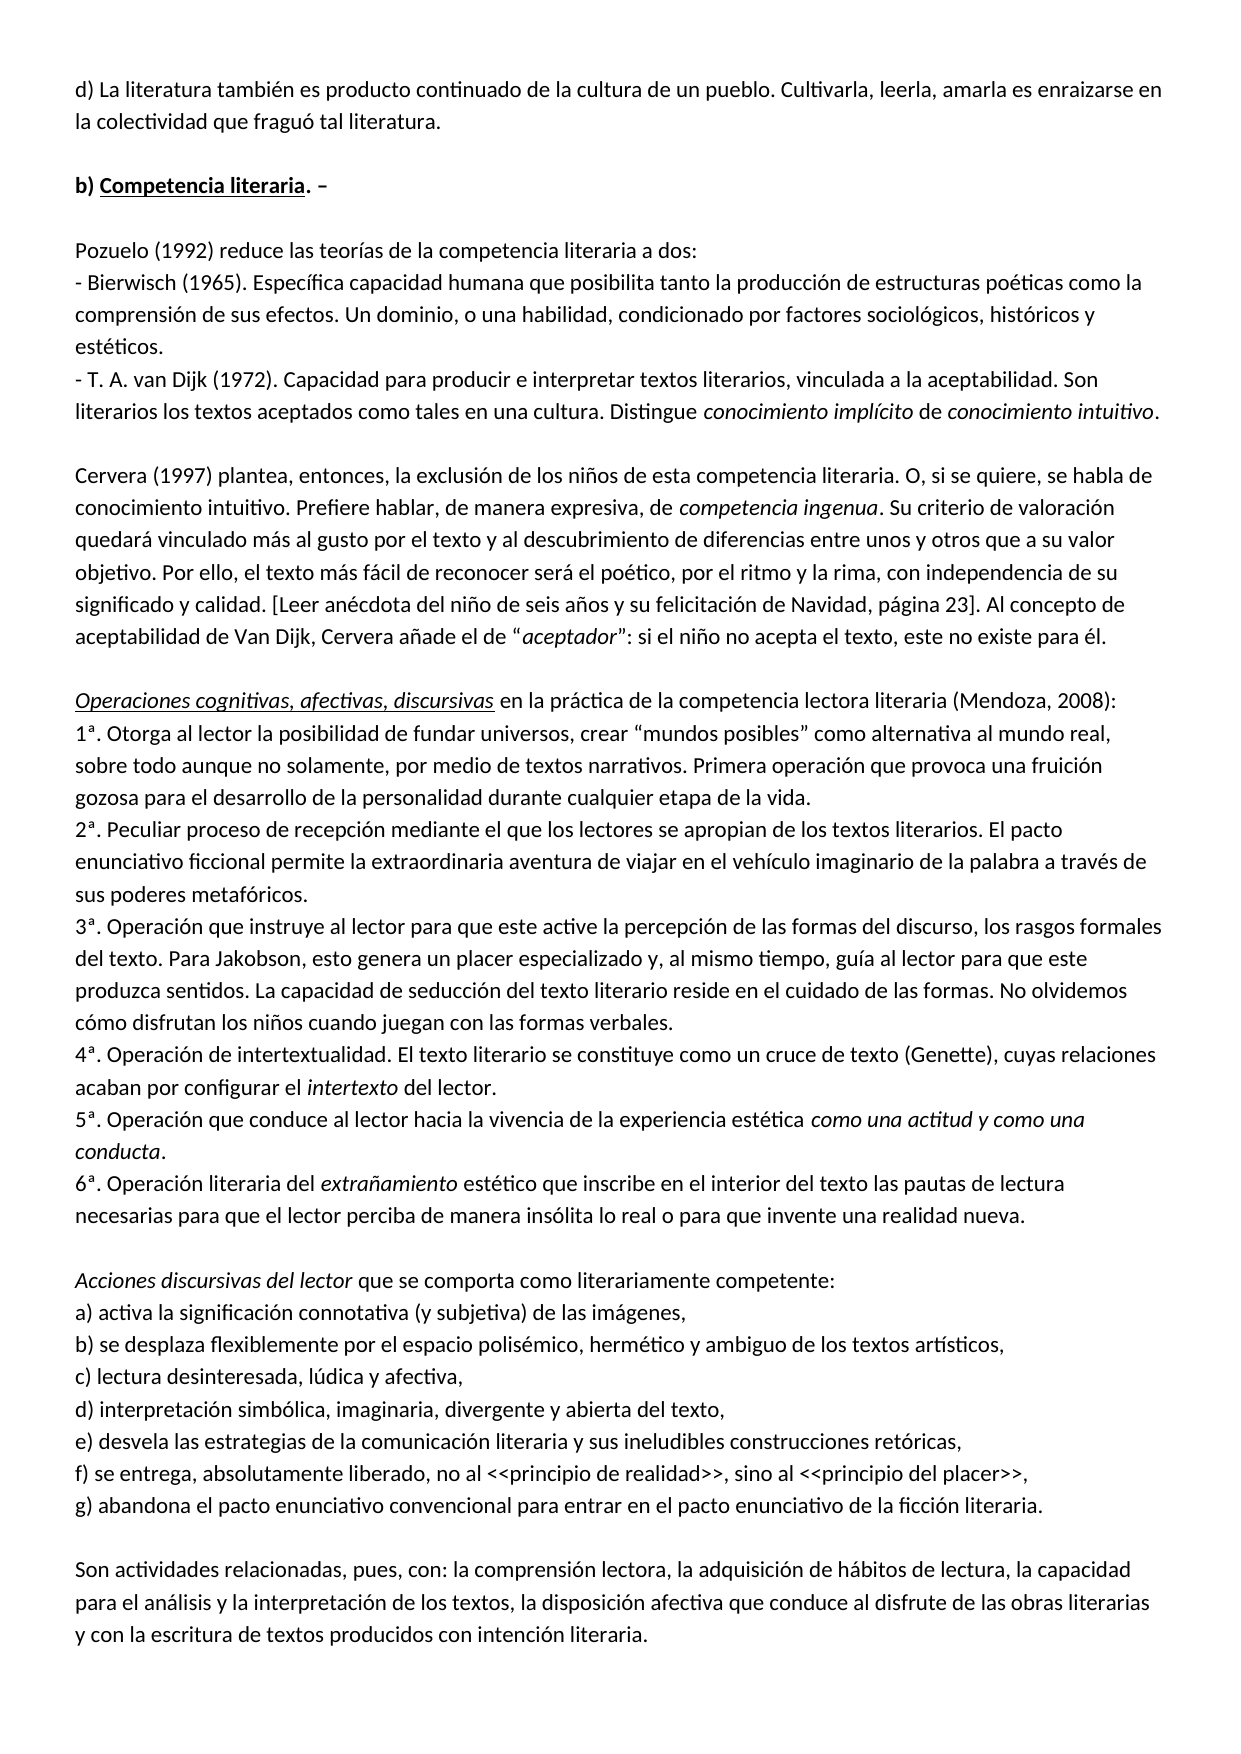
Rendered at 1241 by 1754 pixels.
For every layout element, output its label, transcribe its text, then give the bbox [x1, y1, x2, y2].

text 5ª. Operación que conduce al lector hacia la vivencia de la experiencia estética como una actitud y como una conducta. [75, 1105, 1165, 1165]
text 2ª. Peculiar proceso de recepción mediante el que los lectores se apropian de los textos literarios. El pacto enunciativo ficcional permite la extraordinaria aventura de viajar en el vehículo imaginario de la palabra a través de sus poderes metafóricos. [75, 815, 1165, 908]
text Cervera (1997) plantea, entonces, la exclusión de los niños de esta competencia literaria. O, si se quiere, se habla de conocimiento intuitivo. Prefiere hablar, de manera expresiva, de competencia ingenua. Su criterio de valoración quedará vinculado más al gusto por el texto y al descubrimiento de diferencias entre unos y otros que a su valor objetivo. Por ello, el texto más fácil de reconocer será el poético, por el ritmo y la rima, con independencia de su significado y calidad. [Leer anécdota del niño de seis años y su felicitación de Navidad, página 23]. Al concepto de aceptabilidad de Van Dijk, Cervera añade el de “aceptador”: si el niño no acepta el texto, este no existe para él. [75, 461, 1165, 650]
text d) interpretación simbólica, imaginaria, divergente y abierta del texto, [75, 1395, 1165, 1423]
text b) Competencia literaria. – [75, 172, 1165, 199]
text Pozuelo (1992) reduce las teorías de la competencia literaria a dos: [75, 236, 1165, 264]
text a) activa la significación connotativa (y subjetiva) de las imágenes, [75, 1298, 1165, 1326]
text 6ª. Operación literaria del extrañamiento estético que inscribe en el interior del texto las pautas de lectura necesarias para que el lector perciba de manera insólita lo real o para que invente una realidad nueva. [75, 1169, 1165, 1229]
text - Bierwisch (1965). Específica capacidad humana que posibilita tanto la producción de estructuras poéticas como la comprensión de sus efectos. Un dominio, o una habilidad, condicionado por factores sociológicos, históricos y estéticos. [75, 268, 1165, 361]
text Son actividades relacionadas, pues, con: la comprensión lectora, la adquisición de hábitos de lectura, la capacidad para el análisis y la interpretación de los textos, la disposición afectiva que conduce al disfrute de las obras literarias y con la escritura de textos producidos con intención literaria. [75, 1556, 1165, 1648]
text 1ª. Otorga al lector la posibilidad de fundar universos, crear “mundos posibles” como alternativa al mundo real, sobre todo aunque no solamente, por medio de textos narrativos. Primera operación que provoca una fruición gozosa para el desarrollo de la personalidad durante cualquier etapa de la vida. [75, 719, 1165, 811]
text g) abandona el pacto enunciativo convencional para entrar en el pacto enunciativo de la ficción literaria. [75, 1491, 1165, 1519]
text d) La literatura también es producto continuado de la cultura de un pueblo. Cultivarla, leerla, amarla es enraizarse en la colectividad que fraguó tal literatura. [75, 75, 1165, 135]
text e) desvela las estrategias de la comunicación literaria y sus ineludibles construcciones retóricas, [75, 1427, 1165, 1455]
text - T. A. van Dijk (1972). Capacidad para producir e interpretar textos literarios, vinculada a la aceptabilidad. Son literarios los textos aceptados como tales en una cultura. Distingue conocimiento implícito de conocimiento intuitivo. [75, 365, 1165, 425]
text c) lectura desinteresada, lúdica y afectiva, [75, 1362, 1165, 1391]
text 4ª. Operación de intertextualidad. El texto literario se constituye como un cruce de texto (Genette), cuyas relaciones acaban por configurar el intertexto del lector. [75, 1041, 1165, 1101]
text Acciones discursivas del lector que se comporta como literariamente competente: [75, 1266, 1165, 1294]
text Operaciones cognitivas, afectivas, discursivas en la práctica de la competencia lectora literaria (Mendoza, 2008): [75, 687, 1165, 714]
text b) se desplaza flexiblemente por el espacio polisémico, hermético y ambiguo de los textos artísticos, [75, 1330, 1165, 1358]
text 3ª. Operación que instruye al lector para que este active la percepción de las formas del discurso, los rasgos formales del texto. Para Jakobson, esto genera un placer especializado y, al mismo tiempo, guía al lector para que este produzca sentidos. La capacidad de seducción del texto literario reside en el cuidado de las formas. No olvidemos cómo disfrutan los niños cuando juegan con las formas verbales. [75, 912, 1165, 1036]
text f) se entrega, absolutamente liberado, no al <<principio de realidad>>, sino al <<principio del placer>>, [75, 1459, 1165, 1487]
